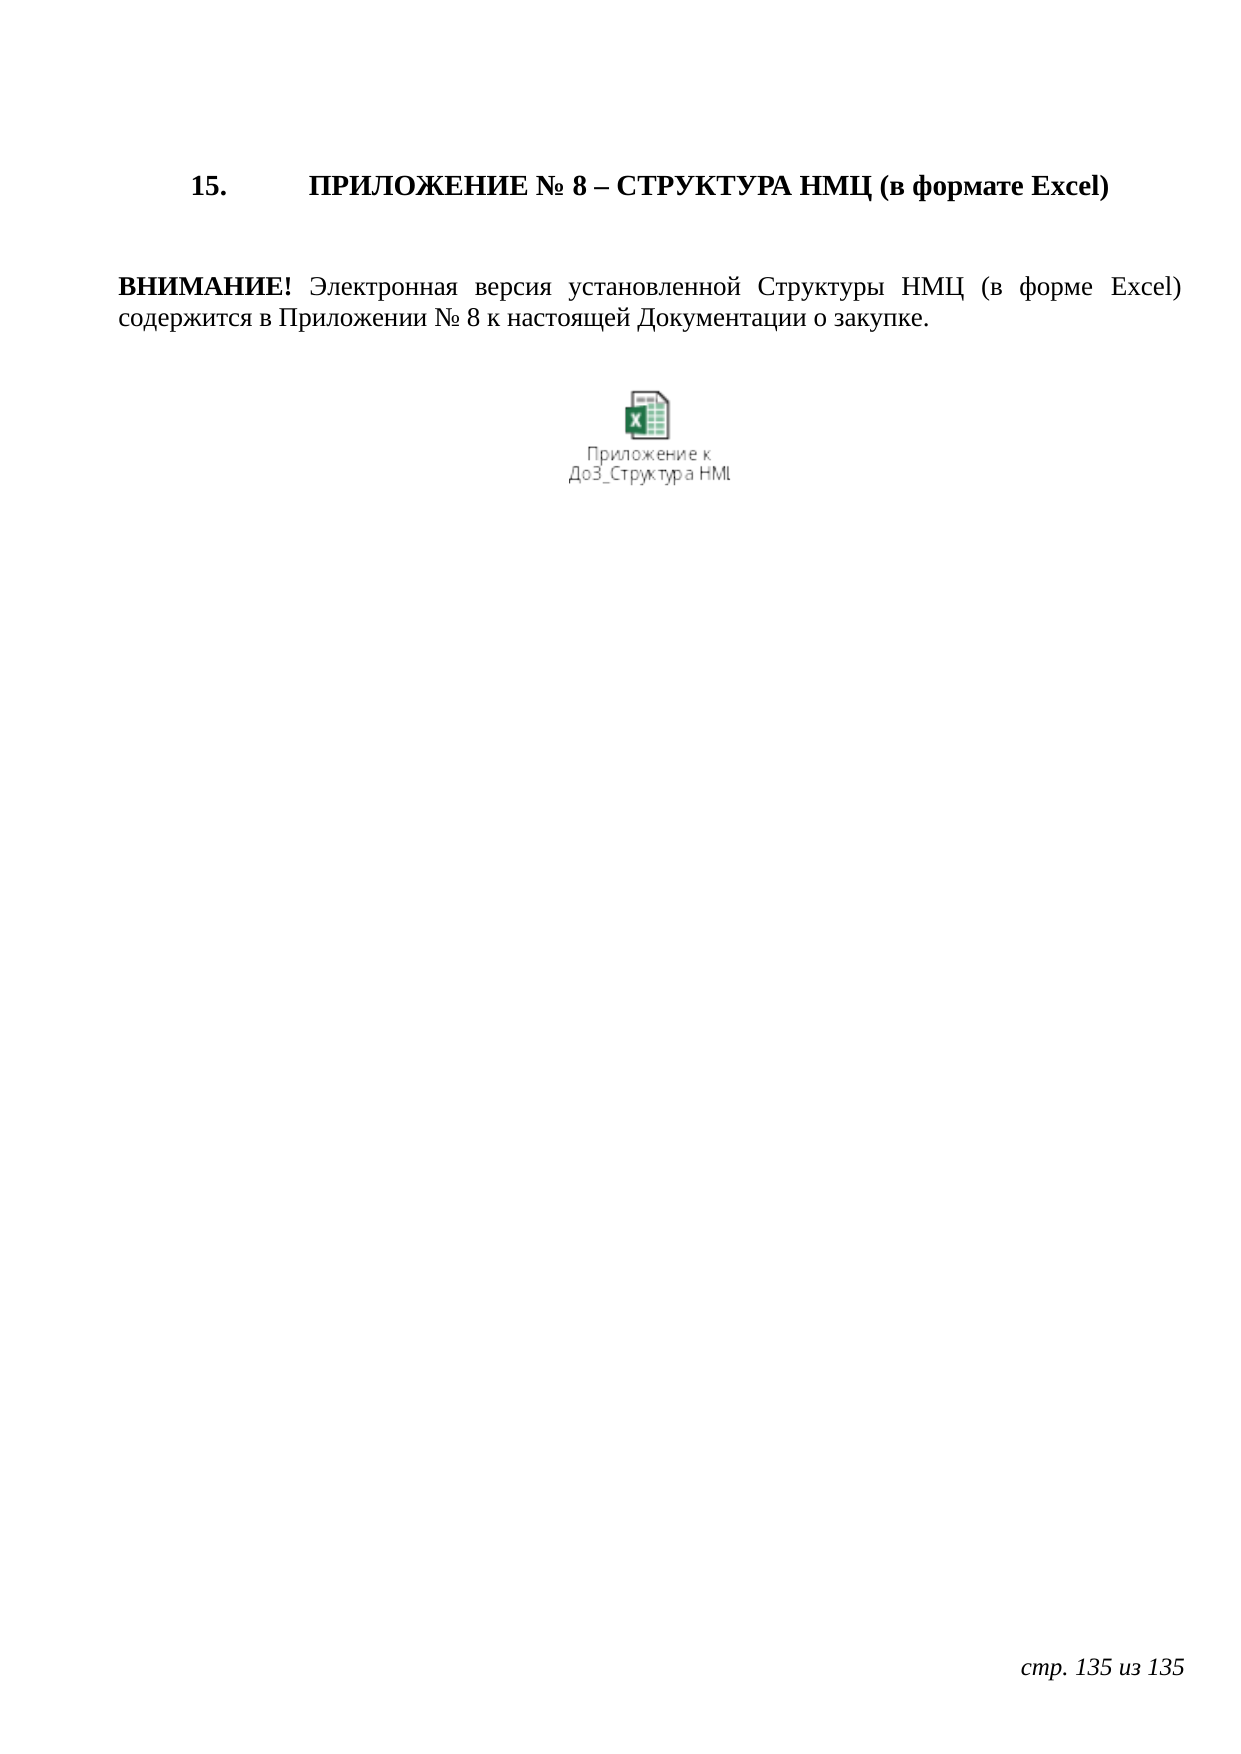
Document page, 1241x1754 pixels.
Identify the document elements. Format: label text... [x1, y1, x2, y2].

subtitle ПРИЛОЖЕНИЕ № 8 – СТРУКТУРА НМЦ (в формате Excel) [118, 168, 1181, 202]
text ВНИМАНИЕ! Электронная версия установленной Структуры НМЦ (в форме Excel) содержится в Приложении № 8 к настоящей Документации о закупке. [118, 270, 1181, 333]
